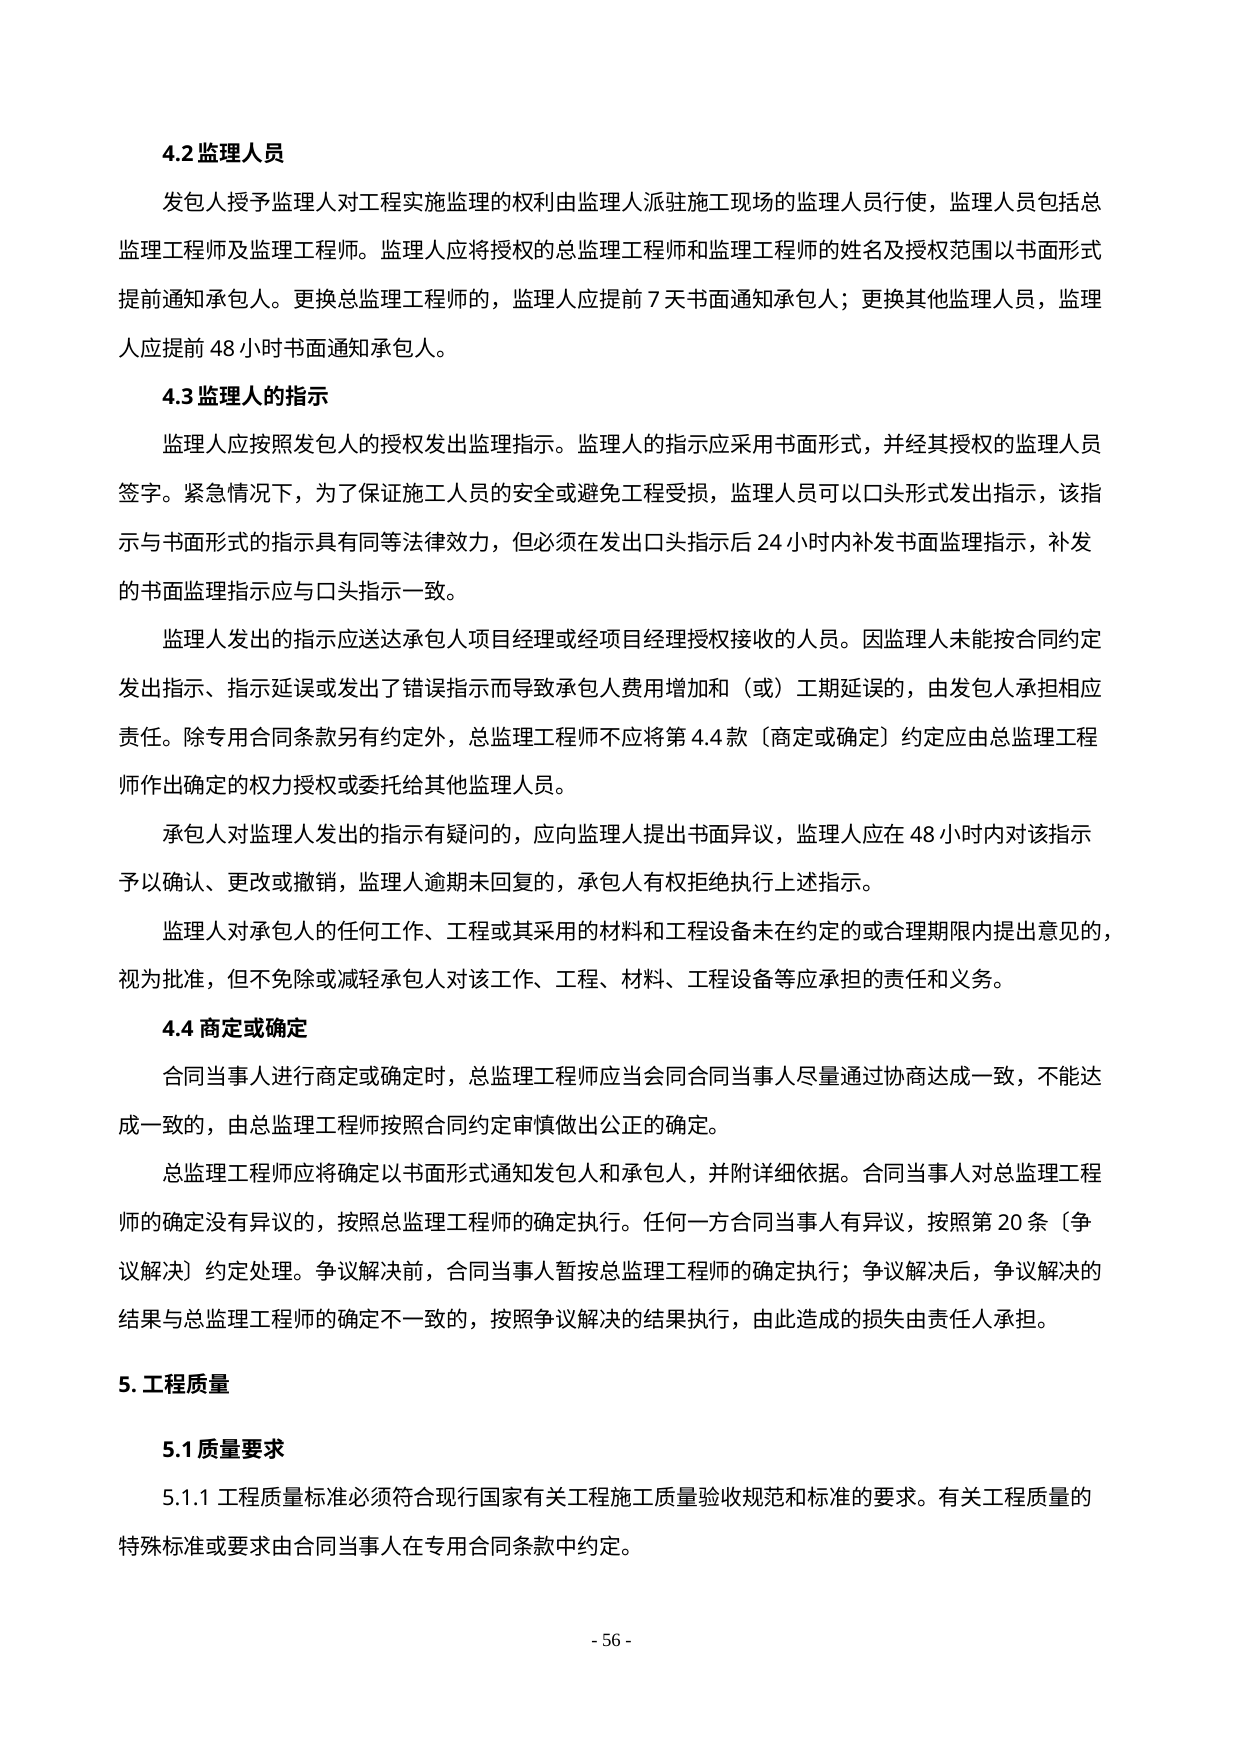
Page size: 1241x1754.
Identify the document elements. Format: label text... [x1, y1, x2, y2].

text 监理人对承包人的任何工作、工程或其采用的材料和工程设备未在约定的或合理期限内提出意见的，视为批准，但不免除或减轻承包人对该工作、工程、材料、工程设备等应承担的责任和义务。 [118, 913, 1104, 994]
subtitle 4.2监理人员 [118, 136, 1104, 168]
subtitle 5.1质量要求 [118, 1431, 1104, 1464]
text 发包人授予监理人对工程实施监理的权利由监理人派驻施工现场的监理人员行使，监理人员包括总监理工程师及监理工程师。监理人应将授权的总监理工程师和监理工程师的姓名及授权范围以书面形式提前通知承包人。更换总监理工程师的，监理人应提前7天书面通知承包人；更换其他监理人员，监理人应提前48小时书面通知承包人。 [118, 184, 1104, 363]
text 总监理工程师应将确定以书面形式通知发包人和承包人，并附详细依据。合同当事人对总监理工程师的确定没有异议的，按照总监理工程师的确定执行。任何一方合同当事人有异议，按照第20条〔争议解决〕约定处理。争议解决前，合同当事人暂按总监理工程师的确定执行；争议解决后，争议解决的结果与总监理工程师的确定不一致的，按照争议解决的结果执行，由此造成的损失由责任人承担。 [118, 1156, 1104, 1334]
text 监理人应按照发包人的授权发出监理指示。监理人的指示应采用书面形式，并经其授权的监理人员签字。紧急情况下，为了保证施工人员的安全或避免工程受损，监理人员可以口头形式发出指示，该指示与书面形式的指示具有同等法律效力，但必须在发出口头指示后24小时内补发书面监理指示，补发的书面监理指示应与口头指示一致。 [118, 427, 1104, 606]
subtitle 4.3监理人的指示 [118, 379, 1104, 411]
subtitle 5. 工程质量 [118, 1367, 1104, 1399]
text 5.1.1 工程质量标准必须符合现行国家有关工程施工质量验收规范和标准的要求。有关工程质量的特殊标准或要求由合同当事人在专用合同条款中约定。 [118, 1479, 1104, 1561]
subtitle 4.4 商定或确定 [118, 1010, 1104, 1043]
text 监理人发出的指示应送达承包人项目经理或经项目经理授权接收的人员。因监理人未能按合同约定发出指示、指示延误或发出了错误指示而导致承包人费用增加和（或）工期延误的，由发包人承担相应责任。除专用合同条款另有约定外，总监理工程师不应将第4.4款〔商定或确定〕约定应由总监理工程师作出确定的权力授权或委托给其他监理人员。 [118, 622, 1104, 800]
text 合同当事人进行商定或确定时，总监理工程师应当会同合同当事人尽量通过协商达成一致，不能达成一致的，由总监理工程师按照合同约定审慎做出公正的确定。 [118, 1059, 1104, 1140]
text 承包人对监理人发出的指示有疑问的，应向监理人提出书面异议，监理人应在48小时内对该指示予以确认、更改或撤销，监理人逾期未回复的，承包人有权拒绝执行上述指示。 [118, 816, 1104, 897]
